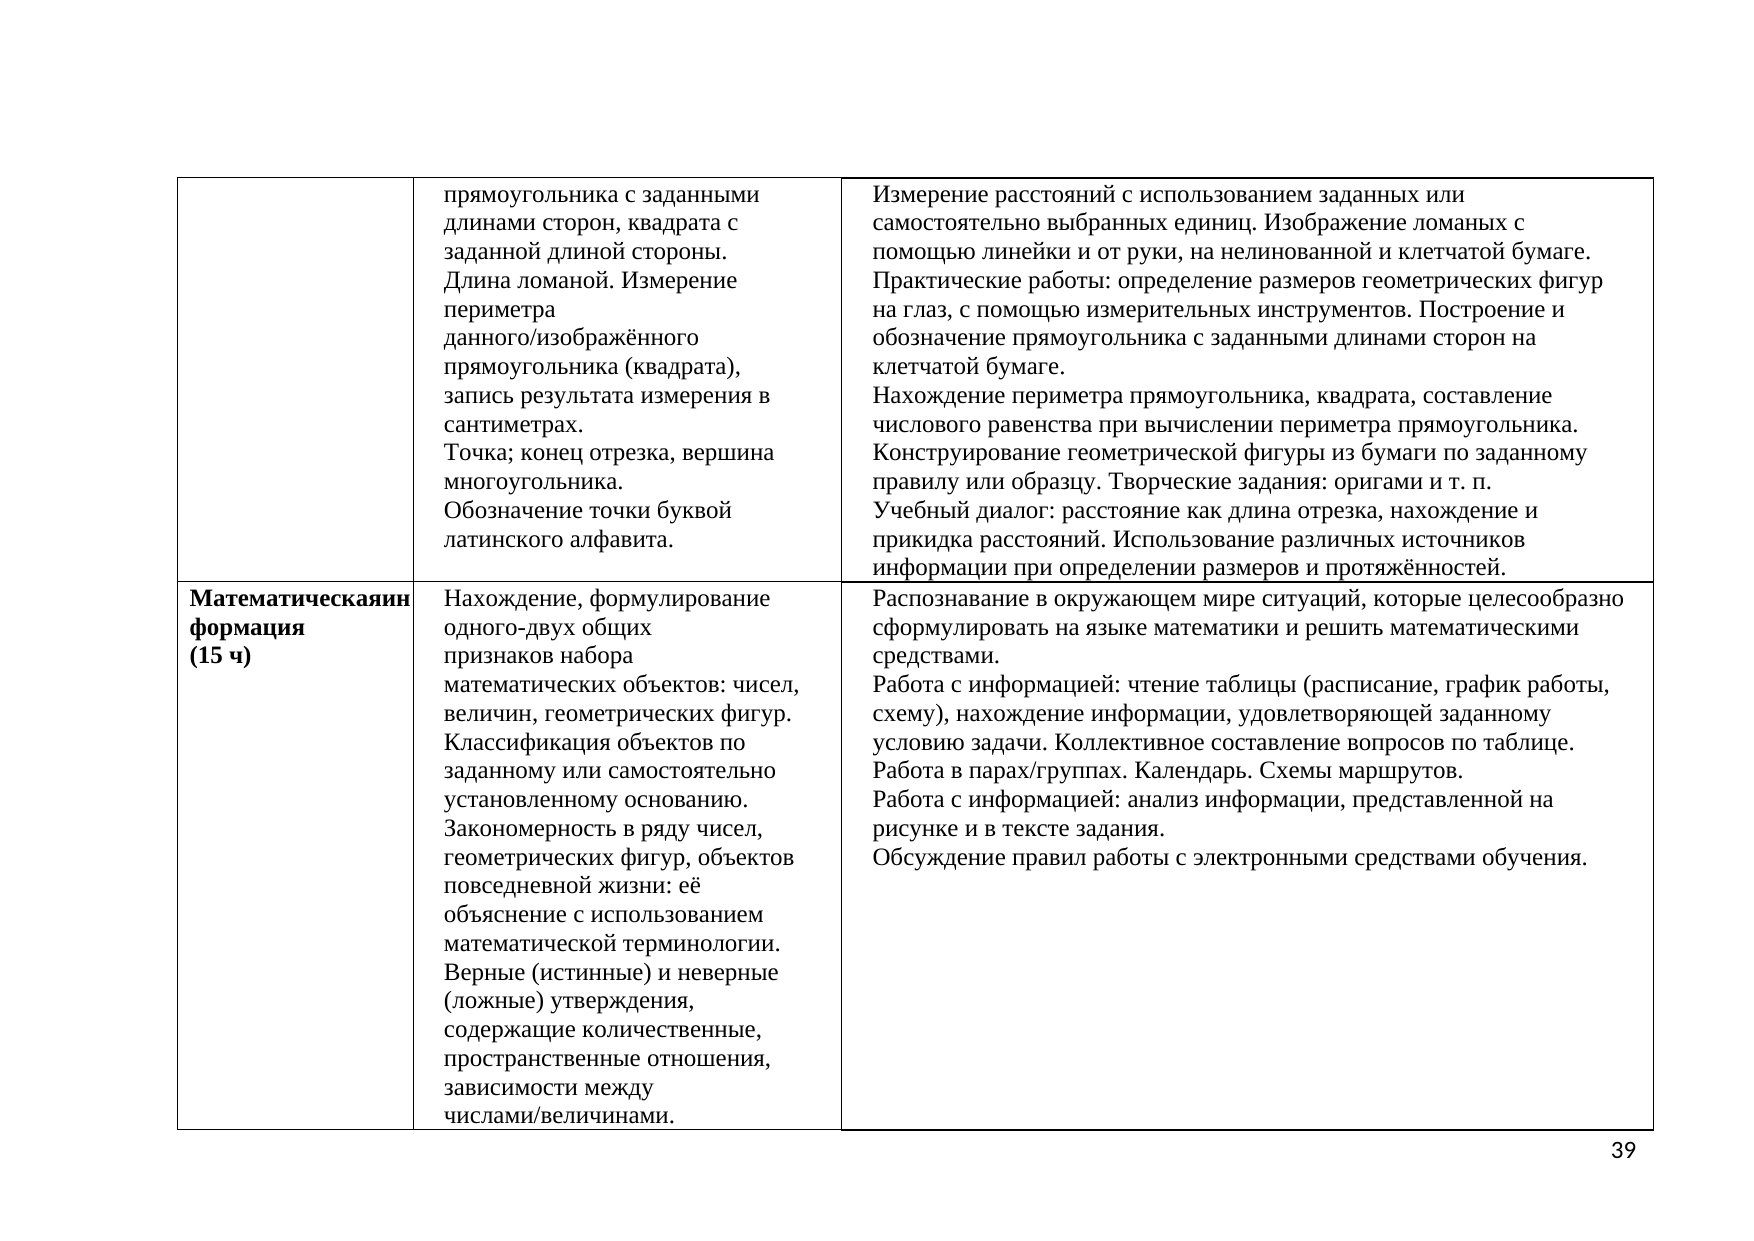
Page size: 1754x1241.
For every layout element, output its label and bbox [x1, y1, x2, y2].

table_cell [842, 179, 1653, 581]
table_cell [178, 582, 413, 1129]
table_cell [842, 583, 1653, 1129]
table_cell [414, 178, 841, 581]
table_cell [178, 178, 413, 581]
table_cell [414, 582, 841, 1129]
